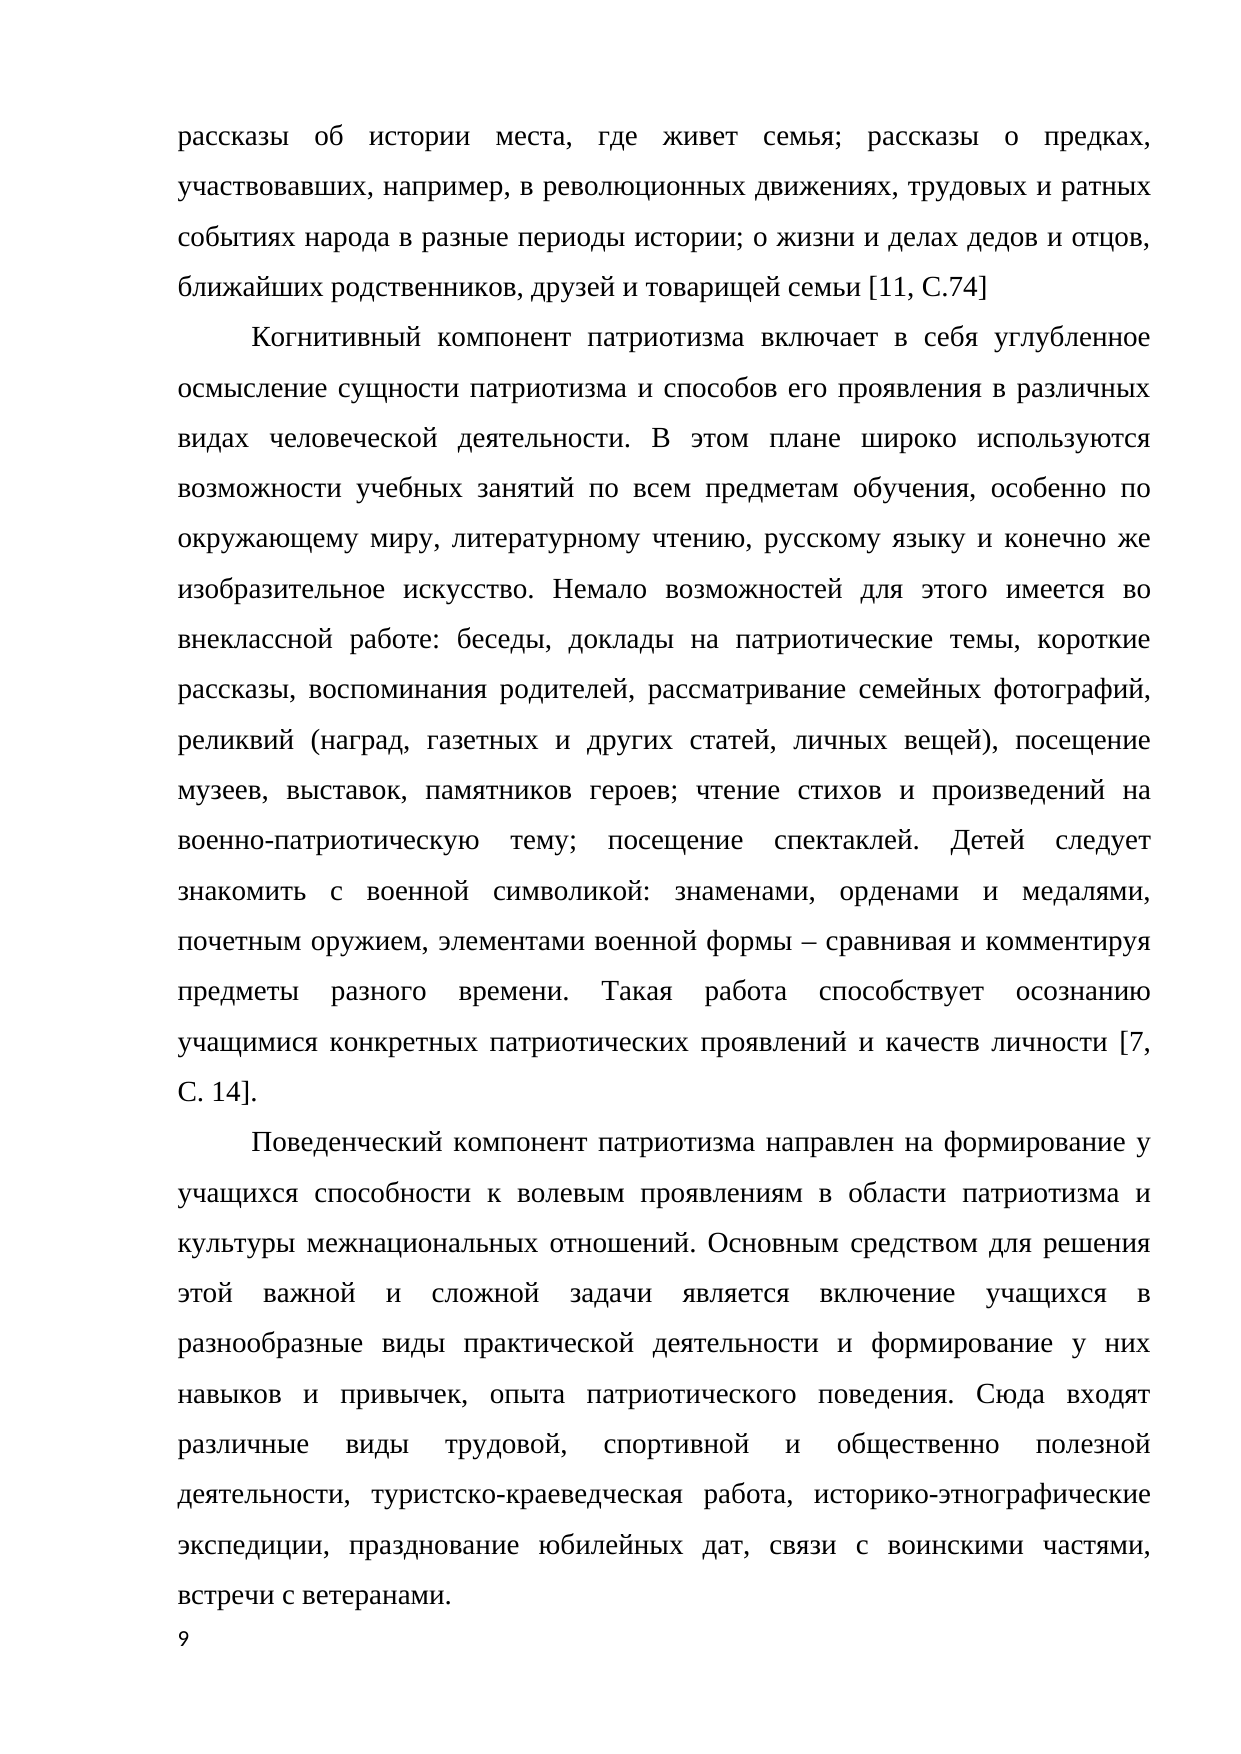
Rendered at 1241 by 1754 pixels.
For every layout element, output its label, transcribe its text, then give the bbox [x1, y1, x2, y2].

list Поведенческий компонент патриотизма направлен на формирование у учащихся способности к волевым проявлениям в области патриотизма и культуры межнациональных отношений. Основным средством для решения этой важной и сложной задачи является включение учащихся в разнообразные виды практической деятельности и формирование у них навыков и привычек, опыта патриотического поведения. Сюда входят различные виды трудовой, спортивной и общественно полезной деятельности, туристско-краеведческая работа, историко-этнографические экспедиции, празднование юбилейных дат, связи с воинскими частями, встречи с ветеранами. [177, 1124, 1152, 1611]
list Когнитивный компонент патриотизма включает в себя углубленное осмысление сущности патриотизма и способов его проявления в различных видах человеческой деятельности. В этом плане широко используются возможности учебных занятий по всем предметам обучения, особенно по окружающему миру, литературному чтению, русскому языку и конечно же изобразительное искусство. Немало возможностей для этого имеется во внеклассной работе: беседы, доклады на патриотические темы, короткие рассказы, воспоминания родителей, рассматривание семейных фотографий, реликвий (наград, газетных и других статей, личных вещей), посещение музеев, выставок, памятников героев; чтение стихов и произведений на военно-патриотическую тему; посещение спектаклей. Детей следует знакомить с военной символикой: знаменами, орденами и медалями, почетным оружием, элементами военной формы – сравнивая и комментируя предметы разного времени. Такая работа способствует осознанию учащимися конкретных патриотических проявлений и качеств личности [7, С. 14]. [177, 319, 1152, 1108]
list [177, 118, 1152, 303]
